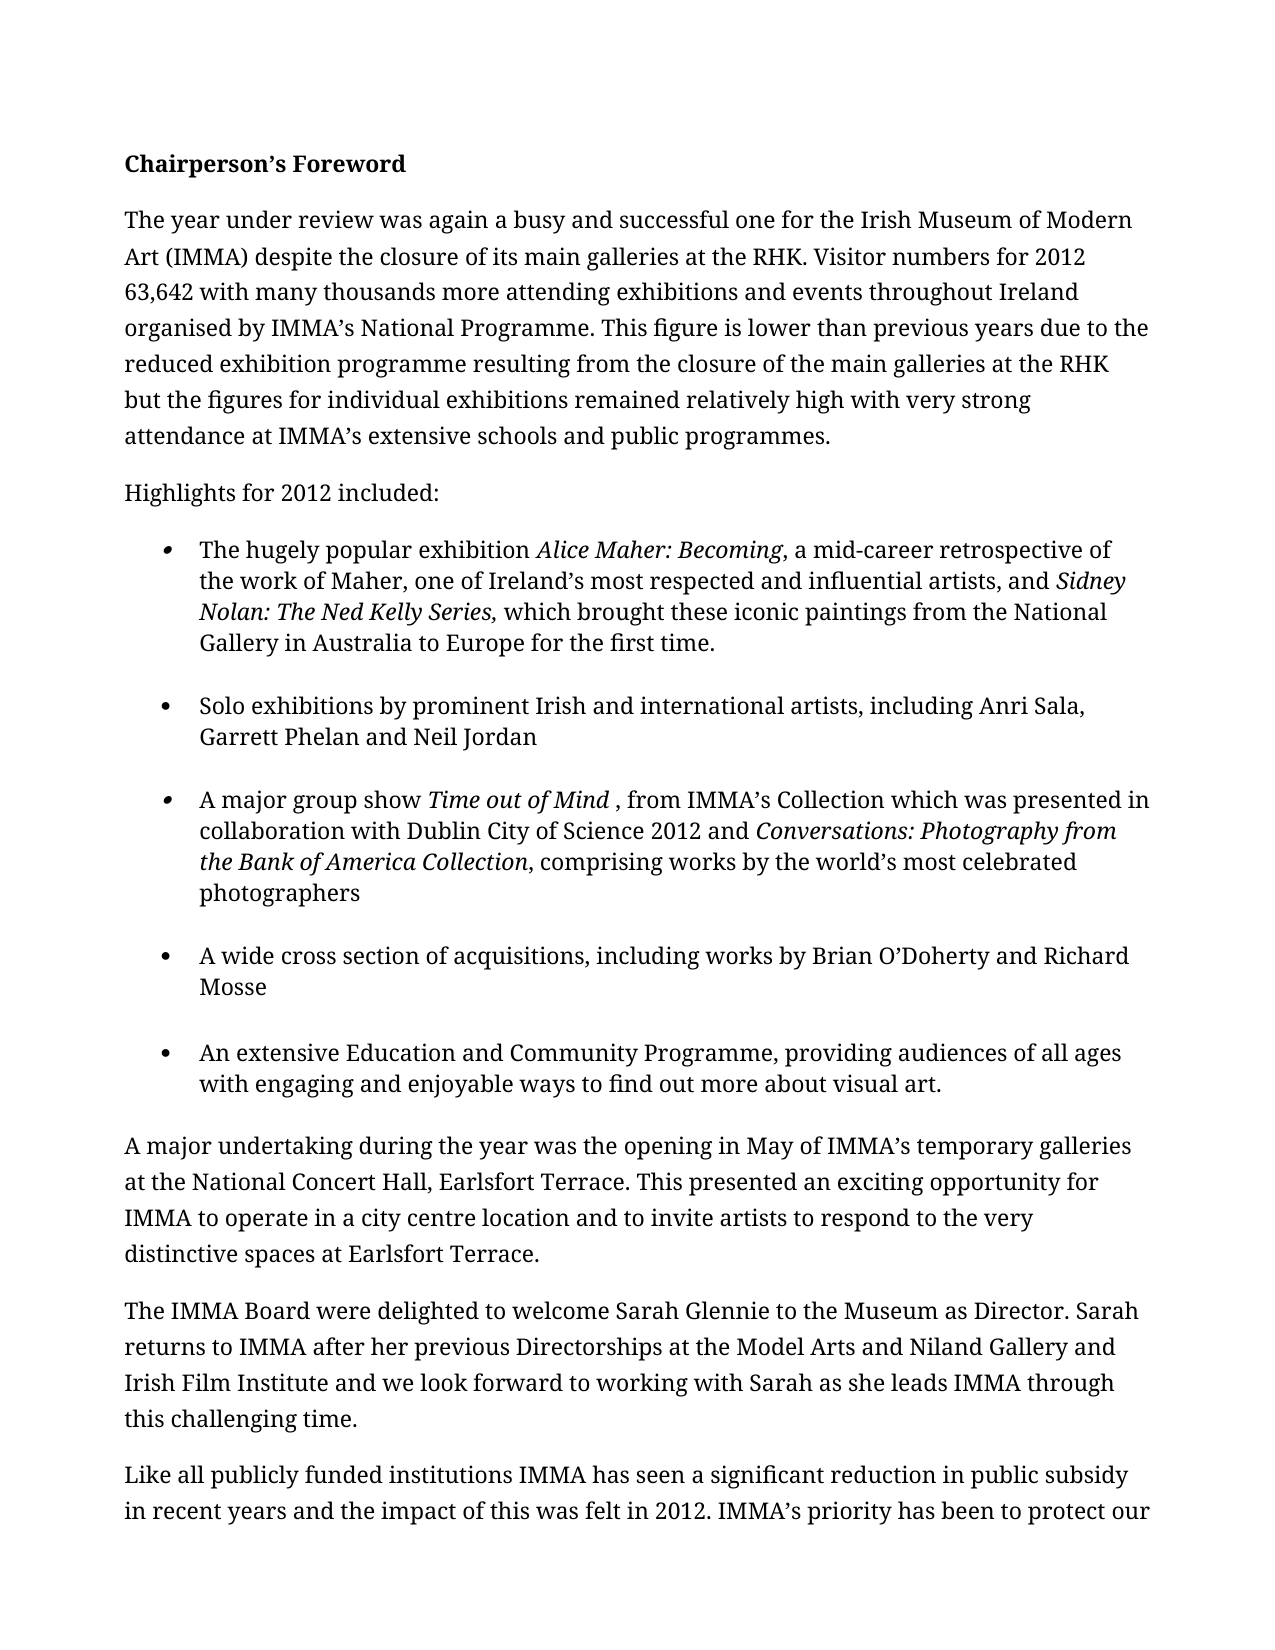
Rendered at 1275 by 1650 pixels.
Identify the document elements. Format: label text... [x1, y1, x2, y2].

text Highlights for 2012 included: [124, 477, 1151, 508]
list A wide cross section of acquisitions, including works by Brian O’Doherty and Richard Mosse [162, 940, 1151, 1002]
list The hugely popular exhibition Alice Maher: Becoming, a mid-career retrospective of the work of Maher, one of Ireland’s most respected and influential artists, and Sidney Nolan: The Ned Kelly Series, which brought these iconic paintings from the National Gallery in Australia to Europe for the first time. [162, 534, 1151, 659]
text The IMMA Board were delighted to welcome Sarah Glennie to the Museum as Director. Sarah returns to IMMA after her previous Directorships at the Model Arts and Niland Gallery and Irish Film Institute and we look forward to working with Sarah as she leads IMMA through this challenging time. [124, 1295, 1151, 1434]
text Chairperson’s Foreword [124, 148, 1151, 179]
text A major undertaking during the year was the opening in May of IMMA’s temporary galleries at the National Concert Hall, Earlsfort Terrace. This presented an exciting opportunity for IMMA to operate in a city centre location and to invite artists to respond to the very distinctive spaces at Earlsfort Terrace. [124, 1130, 1151, 1269]
list Solo exhibitions by prominent Irish and international artists, including Anri Sala, Garrett Phelan and Neil Jordan [162, 690, 1151, 752]
list An extensive Education and Community Programme, providing audiences of all ages with engaging and enjoyable ways to find out more about visual art. [162, 1036, 1151, 1099]
text The year under review was again a busy and successful one for the Irish Museum of Modern Art (IMMA) despite the closure of its main galleries at the RHK. Visitor numbers for 2012 63,642 with many thousands more attending exhibitions and events throughout Ireland organised by IMMA’s National Programme. This figure is lower than previous years due to the reduced exhibition programme resulting from the closure of the main galleries at the RHK but the figures for individual exhibitions remained relatively high with very strong attendance at IMMA’s extensive schools and public programmes. [124, 204, 1151, 451]
list A major group show Time out of Mind , from IMMA’s Collection which was presented in collaboration with Dublin City of Science 2012 and Conversations: Photography from the Bank of America Collection, comprising works by the world’s most celebrated photographers [162, 784, 1151, 909]
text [124, 1459, 1151, 1527]
